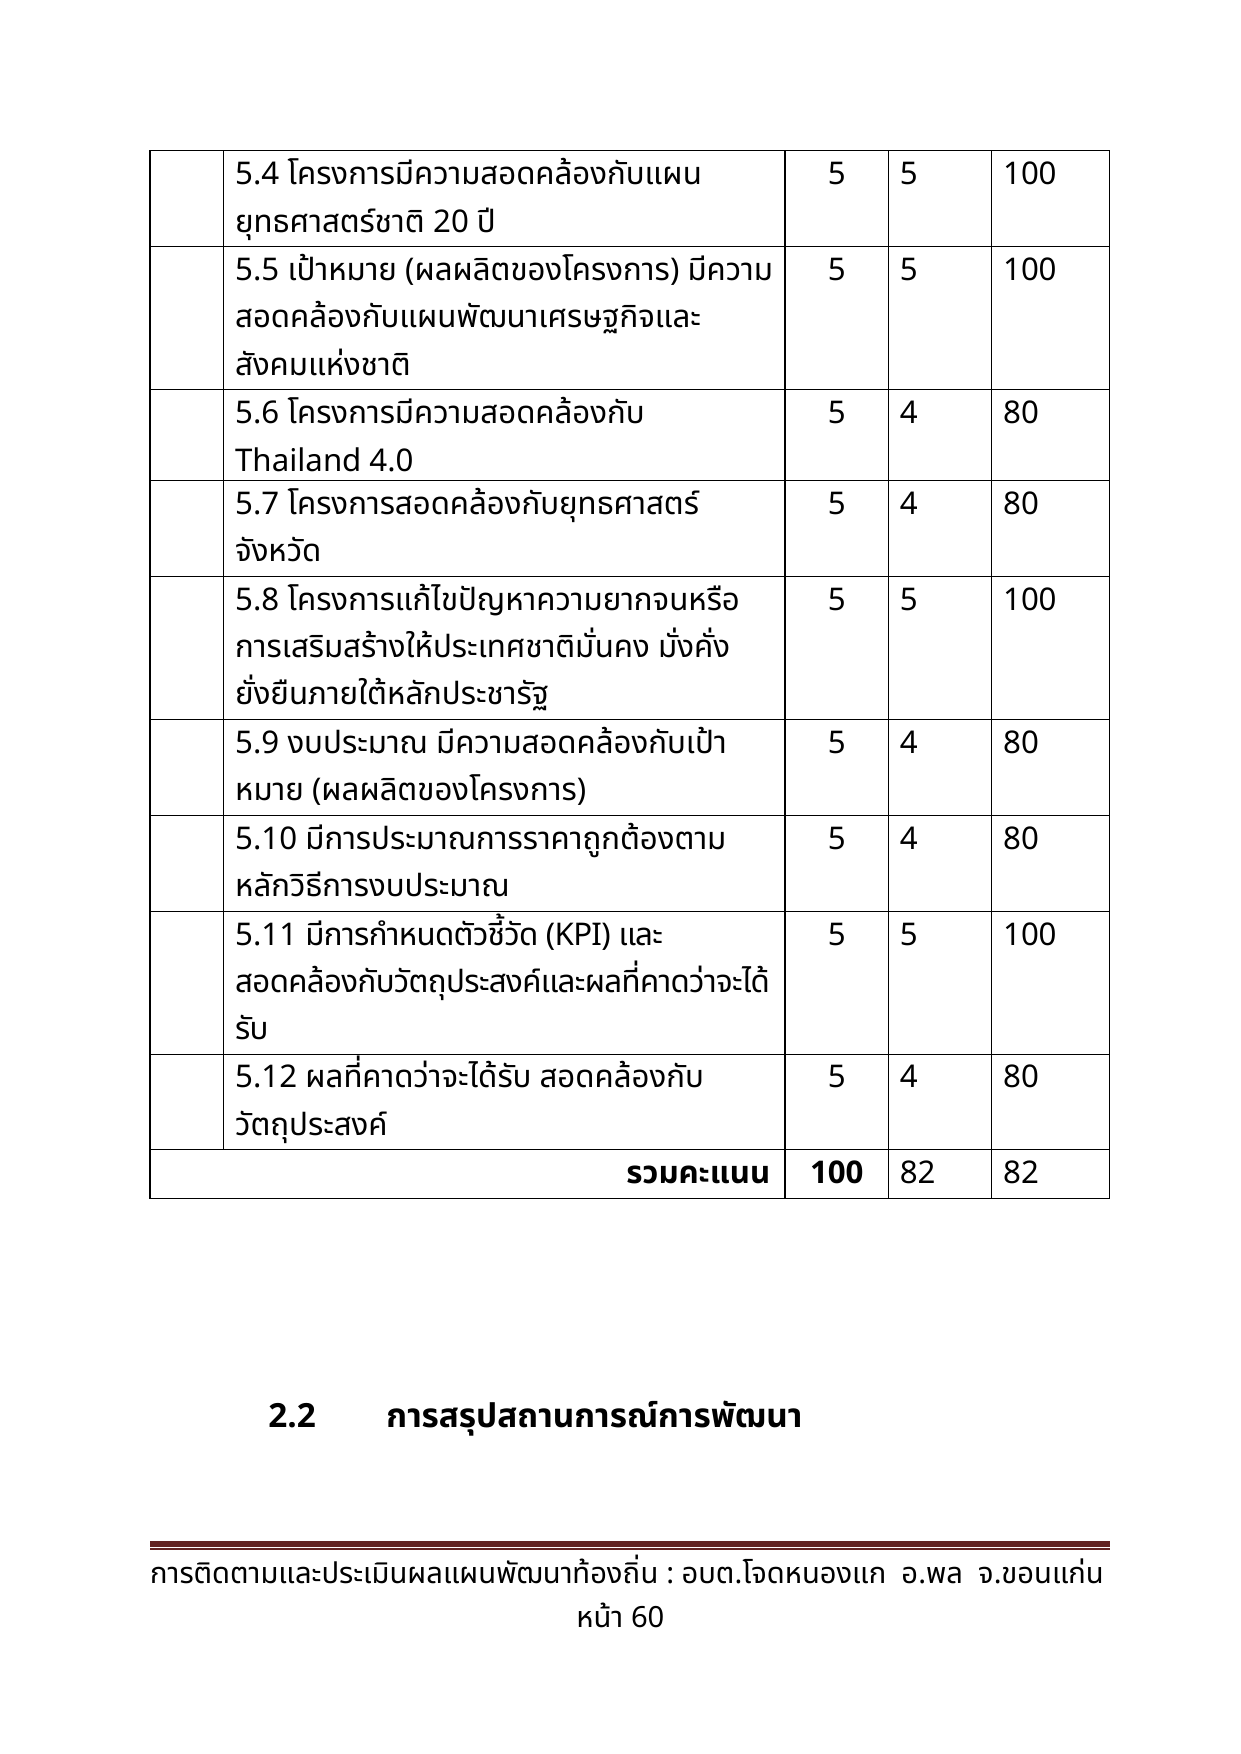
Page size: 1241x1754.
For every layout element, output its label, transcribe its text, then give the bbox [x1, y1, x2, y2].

table_cell 5.6 โครงการมีความสอดคล้องกับ Thailand 4.0 [224, 390, 784, 480]
table_cell 5 [786, 1055, 888, 1149]
table_cell 100 [992, 577, 1109, 719]
table_cell 4 [889, 481, 991, 576]
table_cell 80 [992, 1055, 1109, 1149]
table_cell 5.8 โครงการแก้ไขปัญหาความยากจนหรือการเสริมสร้างให้ประเทศชาติมั่นคง มั่งคั่ง ยั่งยืนภายใต้หลักประชารัฐ [224, 577, 784, 719]
table_cell 100 [786, 1150, 888, 1197]
table_cell 5.4 โครงการมีความสอดคล้องกับแผนยุทธศาสตร์ชาติ 20 ปี [224, 151, 784, 246]
table_cell 5.7 โครงการสอดคล้องกับยุทธศาสตร์จังหวัด [224, 481, 784, 576]
table_cell 4 [889, 720, 991, 815]
table_cell 5 [889, 247, 991, 389]
table_cell 5.11 มีการกำหนดตัวชี้วัด (KPI) และสอดคล้องกับวัตถุประสงค์และผลที่คาดว่าจะได้รับ [224, 912, 784, 1053]
table_cell 4 [889, 816, 991, 911]
table_cell [151, 912, 223, 1053]
table_cell 82 [889, 1150, 991, 1197]
table_cell 100 [992, 247, 1109, 389]
table_cell 80 [992, 720, 1109, 815]
table_cell 5 [786, 247, 888, 389]
table_cell [151, 151, 223, 246]
table_cell 82 [992, 1150, 1109, 1197]
table_cell [151, 577, 223, 719]
table_cell 5.12 ผลที่คาดว่าจะได้รับ สอดคล้องกับวัตถุประสงค์ [224, 1055, 784, 1149]
table_cell [151, 1055, 223, 1149]
text 2.2 การสรุปสถานการณ์การพัฒนา [150, 1391, 1110, 1442]
table_cell 80 [992, 816, 1109, 911]
table_cell 5 [786, 390, 888, 480]
table_cell 5 [786, 912, 888, 1053]
table_cell 5 [786, 577, 888, 719]
table_cell 5 [889, 577, 991, 719]
table_cell [151, 390, 223, 480]
table_cell รวมคะแนน [151, 1150, 784, 1197]
table_cell 5 [786, 816, 888, 911]
table_cell 5.5 เป้าหมาย (ผลผลิตของโครงการ) มีความสอดคล้องกับแผนพัฒนาเศรษฐกิจและสังคมแห่งชาติ [224, 247, 784, 389]
table_cell 100 [992, 912, 1109, 1053]
table_cell [151, 481, 223, 576]
table_cell 4 [889, 1055, 991, 1149]
table_cell [151, 816, 223, 911]
table_cell 80 [992, 390, 1109, 480]
table_cell 4 [889, 390, 991, 480]
table_cell [151, 247, 223, 389]
table_cell 100 [992, 151, 1109, 246]
table_cell [151, 720, 223, 815]
table_cell 5 [786, 481, 888, 576]
table_cell 5.10 มีการประมาณการราคาถูกต้องตามหลักวิธีการงบประมาณ [224, 816, 784, 911]
table_cell 5 [889, 912, 991, 1053]
table_cell 80 [992, 481, 1109, 576]
table_cell 5 [889, 151, 991, 246]
table_cell 5.9 งบประมาณ มีความสอดคล้องกับเป้าหมาย (ผลผลิตของโครงการ) [224, 720, 784, 815]
table_cell 5 [786, 720, 888, 815]
table_cell 5 [786, 151, 888, 246]
